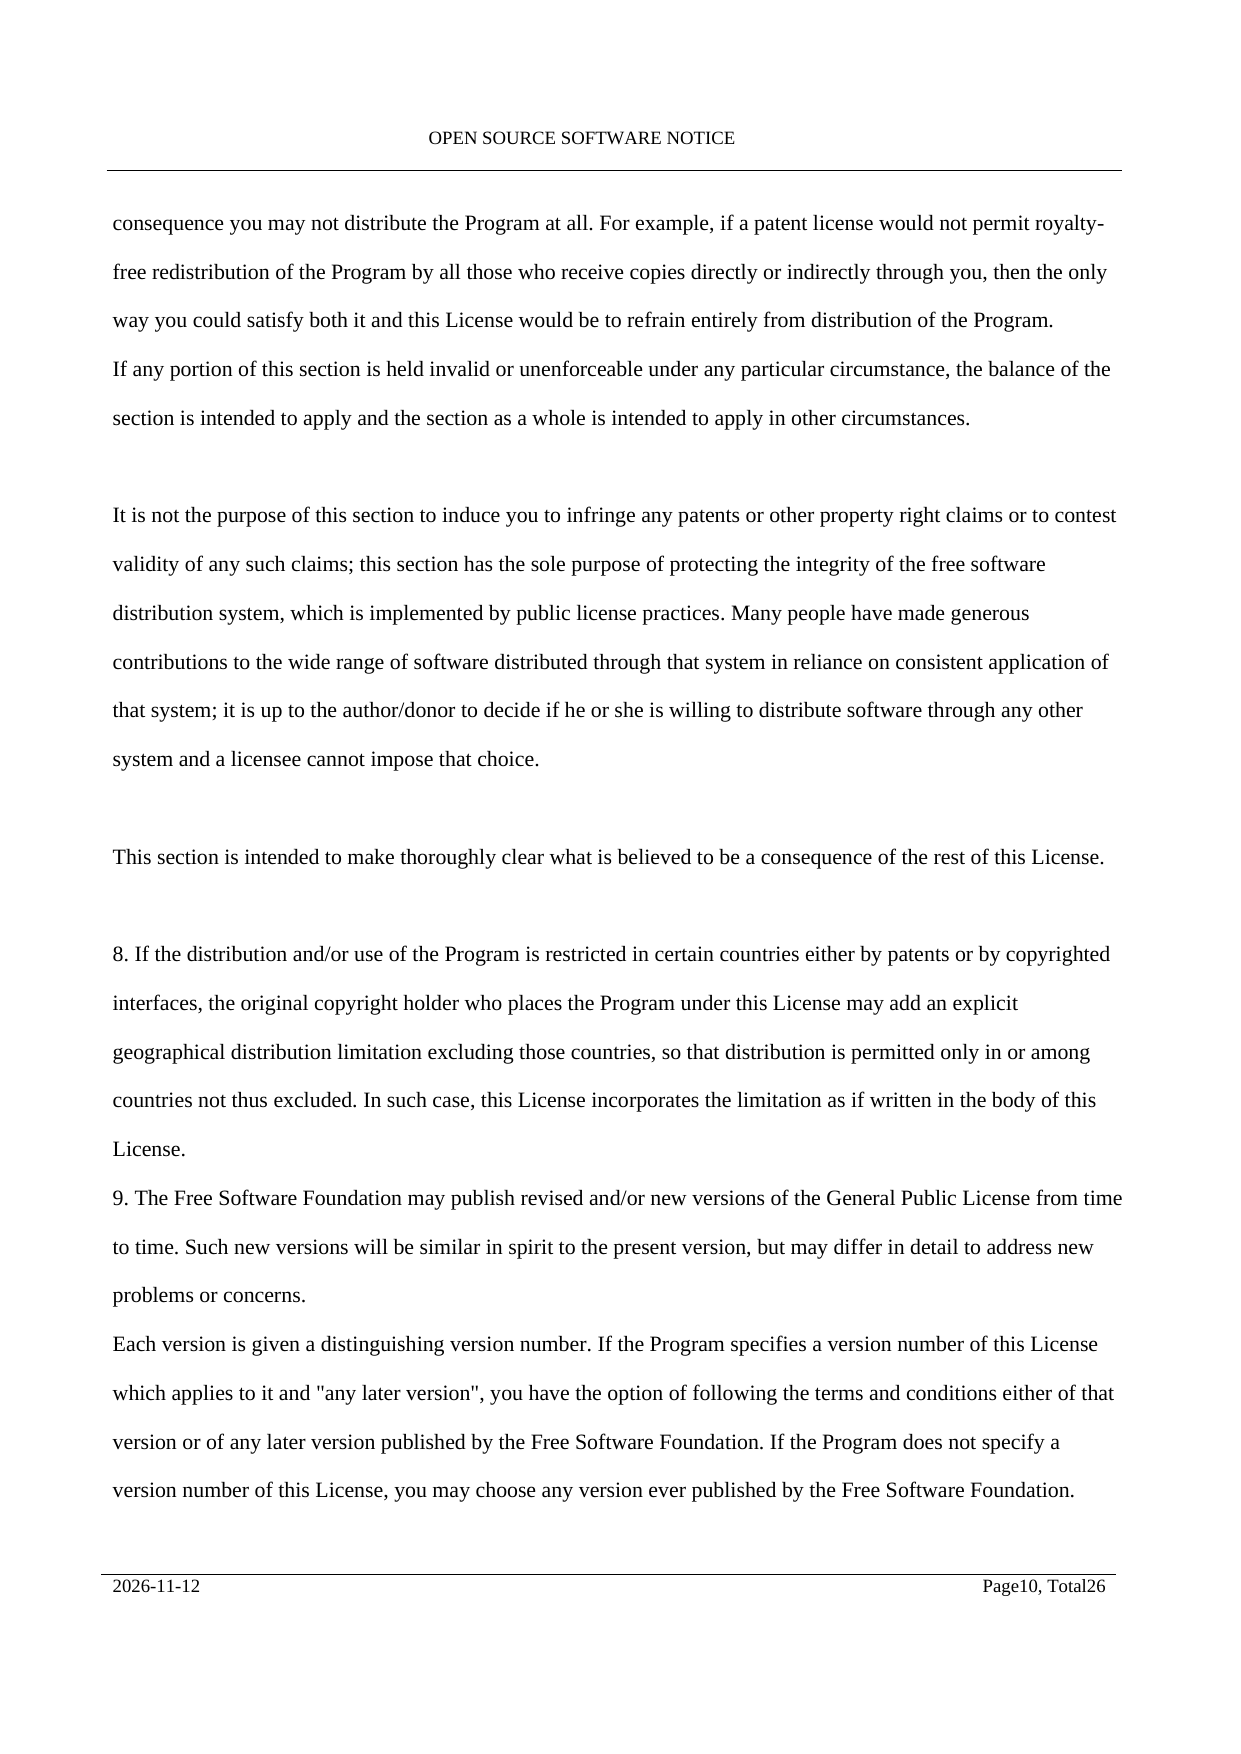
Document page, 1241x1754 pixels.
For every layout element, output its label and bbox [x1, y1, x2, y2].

text [112, 206, 1128, 1506]
